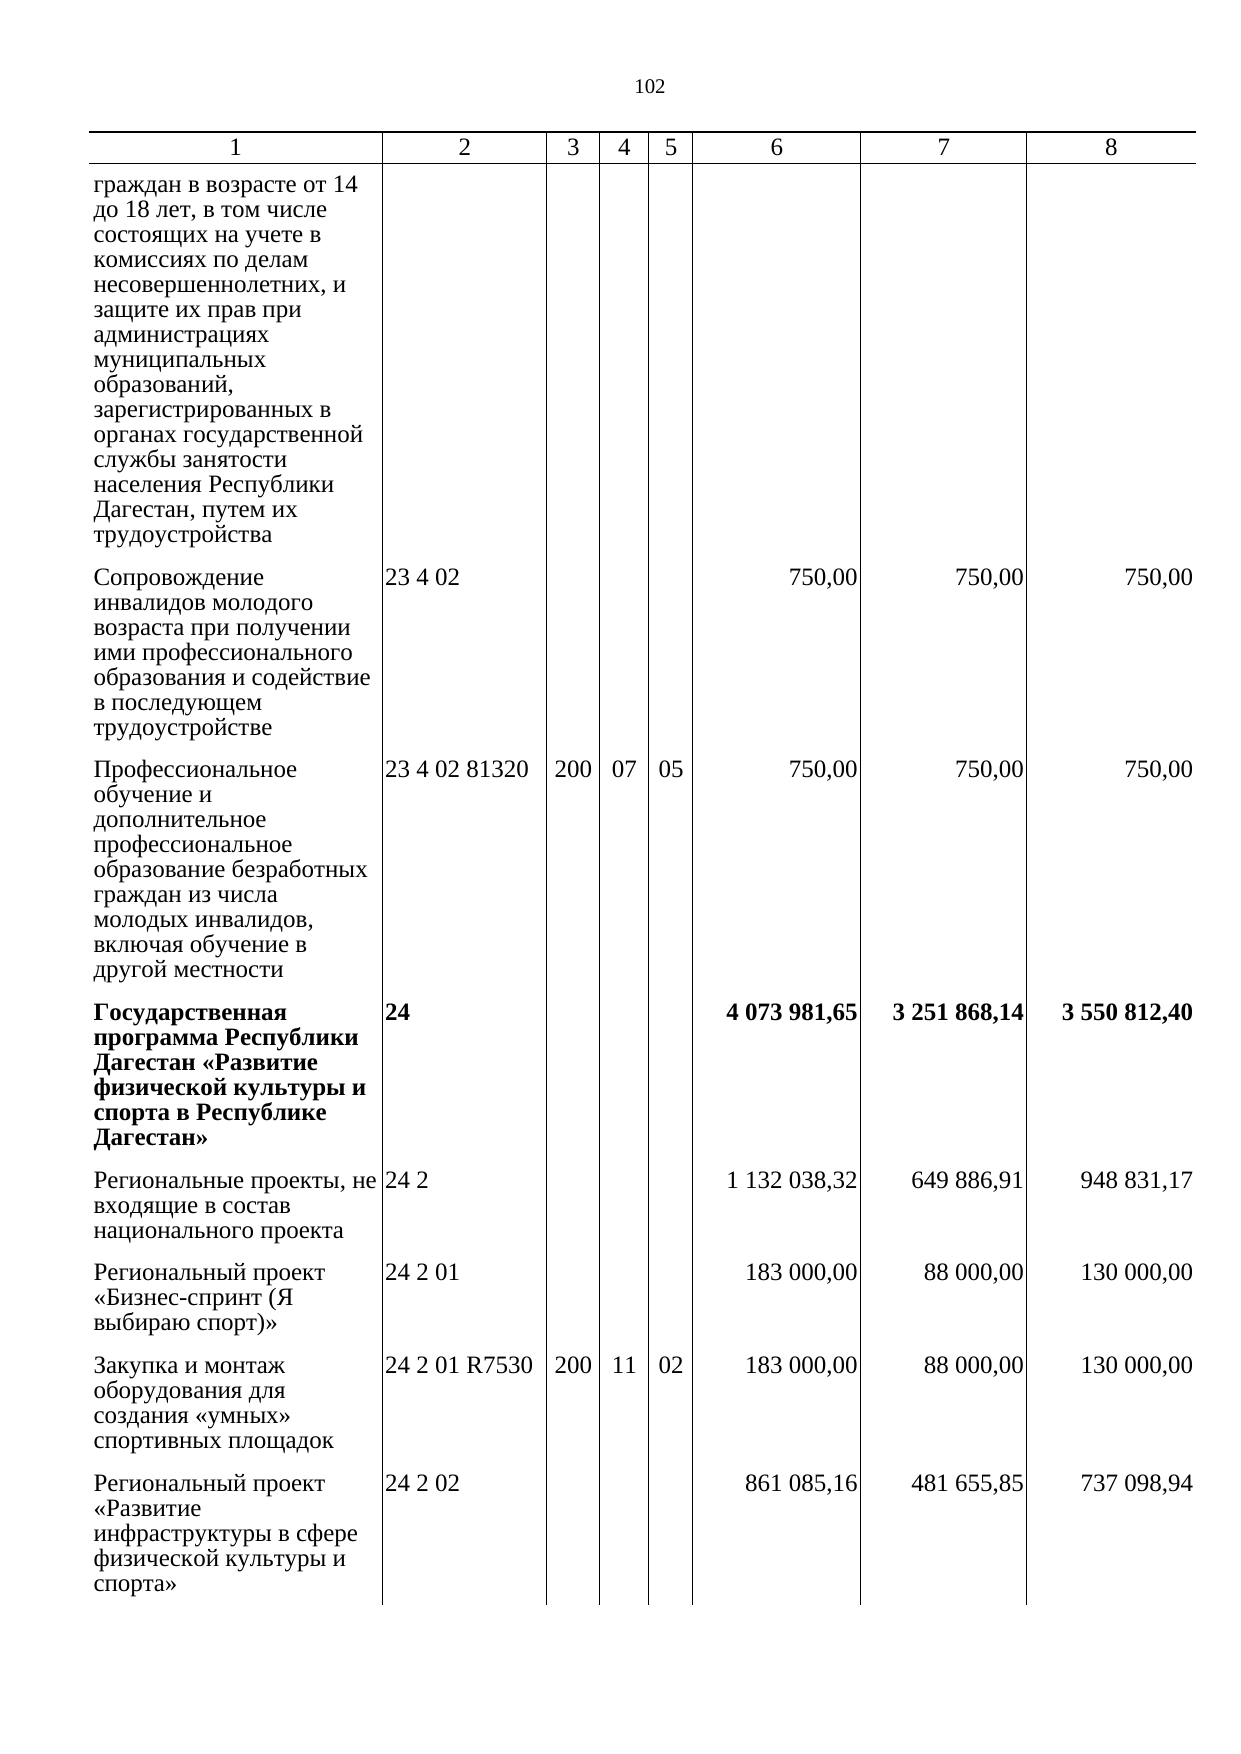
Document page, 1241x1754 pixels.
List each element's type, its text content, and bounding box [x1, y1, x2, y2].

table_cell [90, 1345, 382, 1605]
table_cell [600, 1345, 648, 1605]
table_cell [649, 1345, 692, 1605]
table_header 7 [861, 133, 1026, 163]
table_header 5 [649, 133, 692, 163]
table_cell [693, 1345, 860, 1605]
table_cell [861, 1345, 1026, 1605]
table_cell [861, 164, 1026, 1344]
table_header 8 [1027, 133, 1196, 163]
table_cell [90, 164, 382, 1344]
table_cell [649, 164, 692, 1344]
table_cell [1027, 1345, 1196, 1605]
table_header 6 [693, 133, 860, 163]
table_header 2 [383, 133, 546, 163]
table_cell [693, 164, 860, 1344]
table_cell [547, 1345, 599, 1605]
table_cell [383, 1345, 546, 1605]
table_header 1 [89, 133, 382, 163]
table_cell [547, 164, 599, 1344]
table_header 4 [600, 133, 648, 163]
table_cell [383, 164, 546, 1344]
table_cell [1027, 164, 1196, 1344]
table_header 3 [547, 133, 599, 163]
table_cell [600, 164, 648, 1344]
